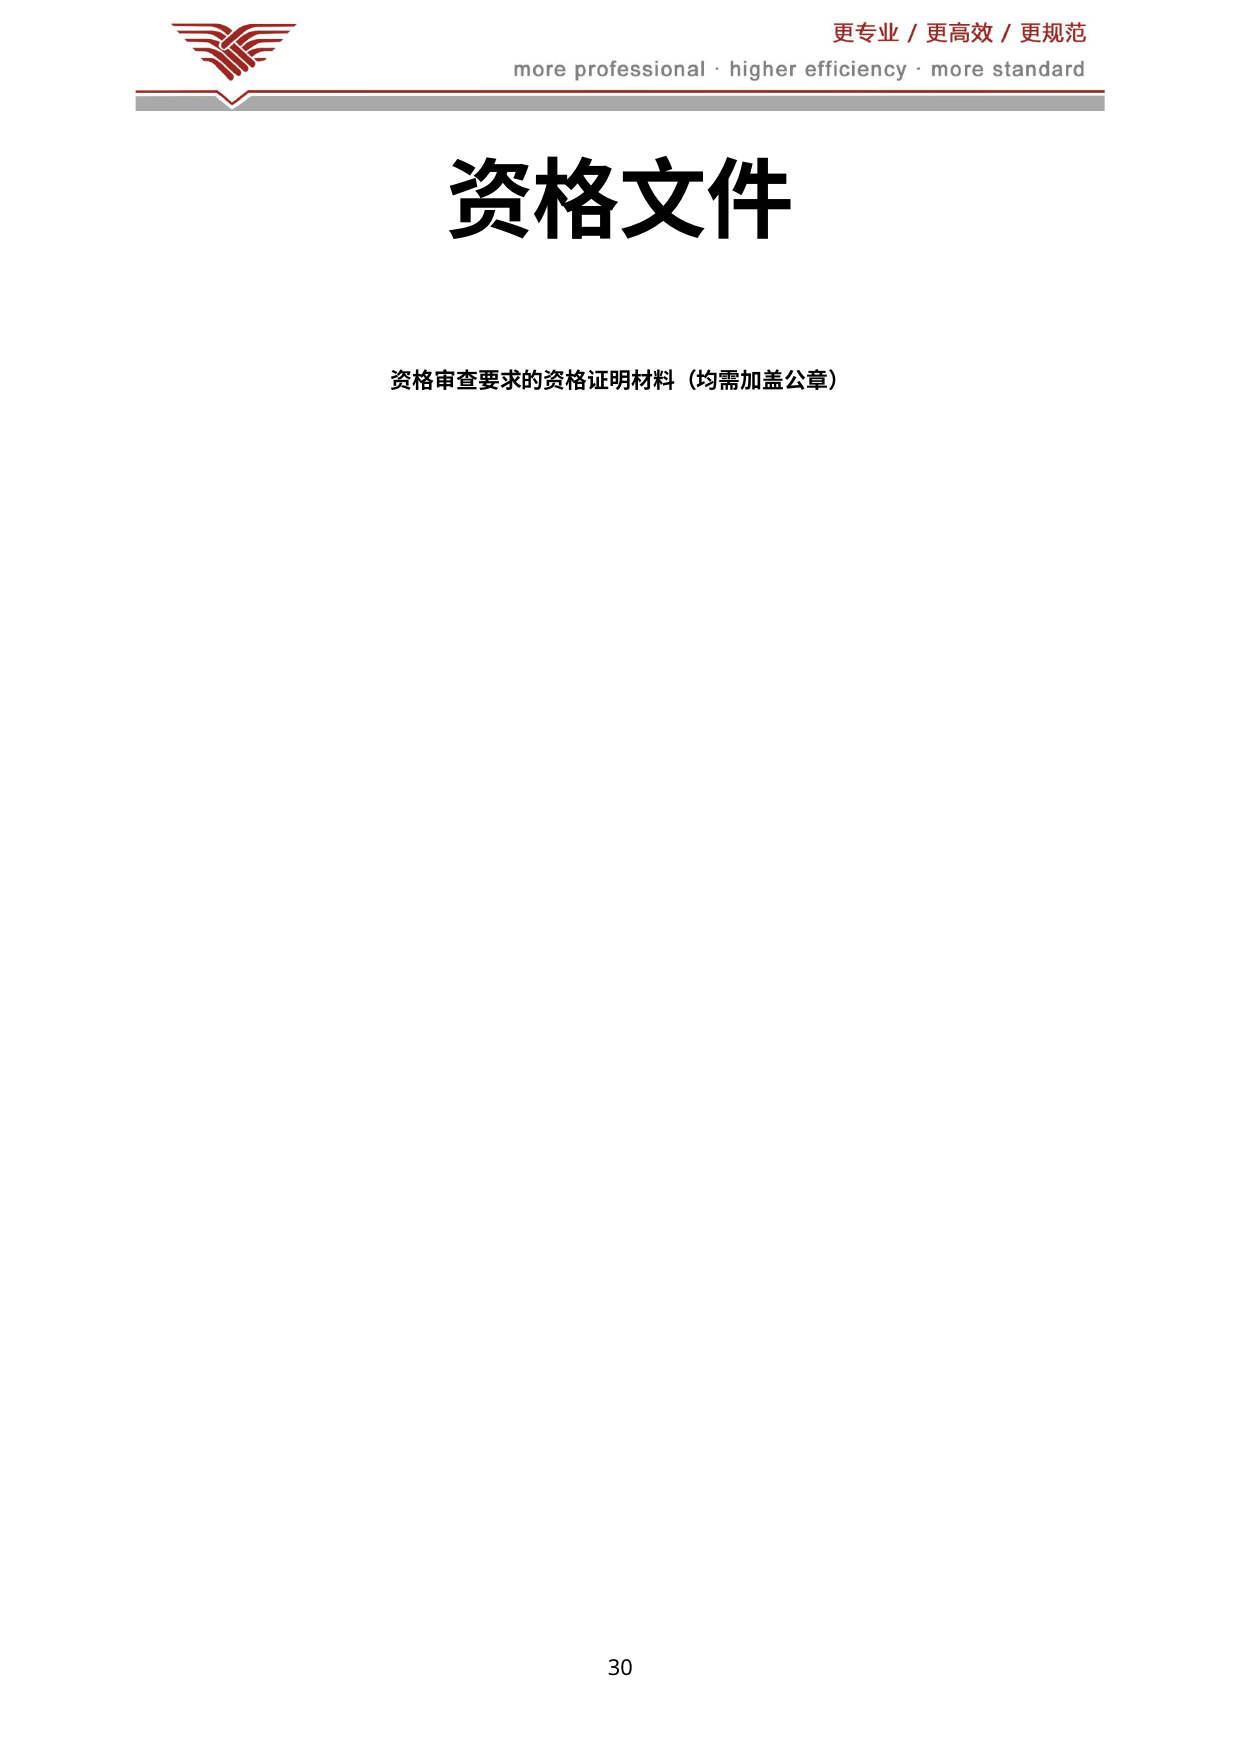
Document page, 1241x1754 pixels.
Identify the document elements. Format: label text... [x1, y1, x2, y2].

text 资格审查要求的资格证明材料（均需加盖公章） [130, 363, 1110, 395]
text 资格文件 [130, 130, 1110, 257]
picture [135, 0, 1105, 111]
